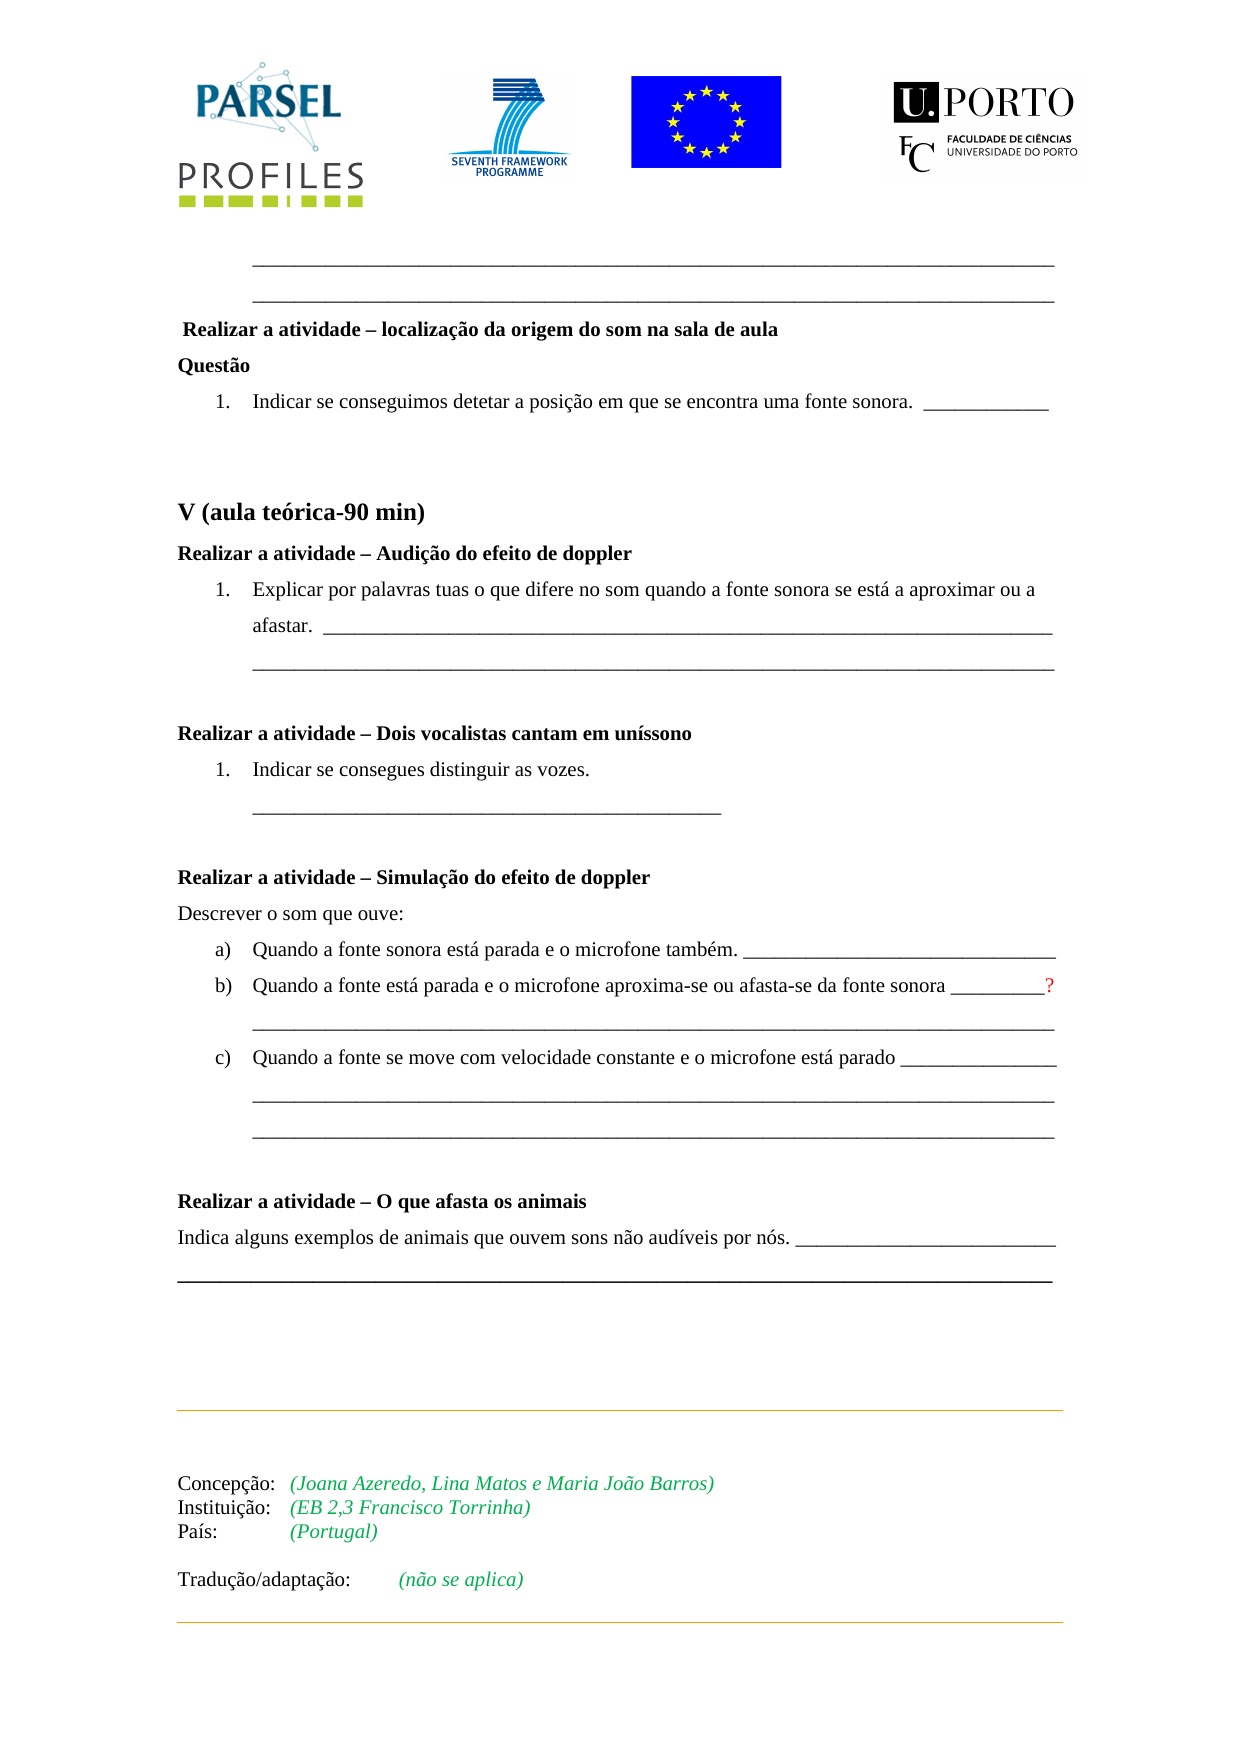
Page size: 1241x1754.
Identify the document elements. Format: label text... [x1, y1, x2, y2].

list Quando a fonte está parada e o microfone aproxima-se ou afasta-se da fonte sonora _________? [215, 973, 1063, 997]
list Indicar se consegues distinguir as vozes. _____________________________________________ [215, 757, 1063, 817]
picture [631, 76, 782, 168]
list __________________________________________________________________________________________________________________________________________________________ [252, 245, 1063, 305]
text Realizar a atividade – Simulação do efeito de doppler [177, 865, 1063, 889]
text Descrever o som que ouve: [177, 901, 1063, 925]
text Realizar a atividade – Dois vocalistas cantam em uníssono [177, 721, 1063, 745]
list _____________________________________________________________________________ [252, 648, 1063, 673]
text Realizar a atividade – O que afasta os animais [177, 1189, 1063, 1213]
text Indica alguns exemplos de animais que ouvem sons não audíveis por nós. _________________________ [177, 1225, 1063, 1249]
text Realizar a atividade – localização da origem do som na sala de aula [177, 317, 1063, 341]
list Explicar por palavras tuas o que difere no som quando a fonte sonora se está a aproximar ou a afastar. ______________________________________________________________________ [215, 576, 1063, 637]
text _____________________________________________________________________________ [252, 1117, 1063, 1141]
list Quando a fonte sonora está parada e o microfone também. ______________________________ [215, 937, 1063, 961]
picture [187, 59, 343, 154]
text _____________________________________________________________________________ [252, 1081, 1063, 1105]
picture [881, 73, 1089, 181]
list Indicar se conseguimos detetar a posição em que se encontra uma fonte sonora. ____________ [215, 389, 1063, 413]
picture [442, 73, 575, 182]
text ____________________________________________________________________________________ [177, 1261, 1063, 1285]
text _____________________________________________________________________________ [252, 1009, 1063, 1033]
text V (aula teórica-90 min) [177, 497, 1063, 526]
picture [176, 159, 364, 211]
list Quando a fonte se move com velocidade constante e o microfone está parado _______________ [215, 1045, 1063, 1069]
text Questão [177, 353, 1063, 377]
text Realizar a atividade – Audição do efeito de doppler [177, 540, 1063, 564]
